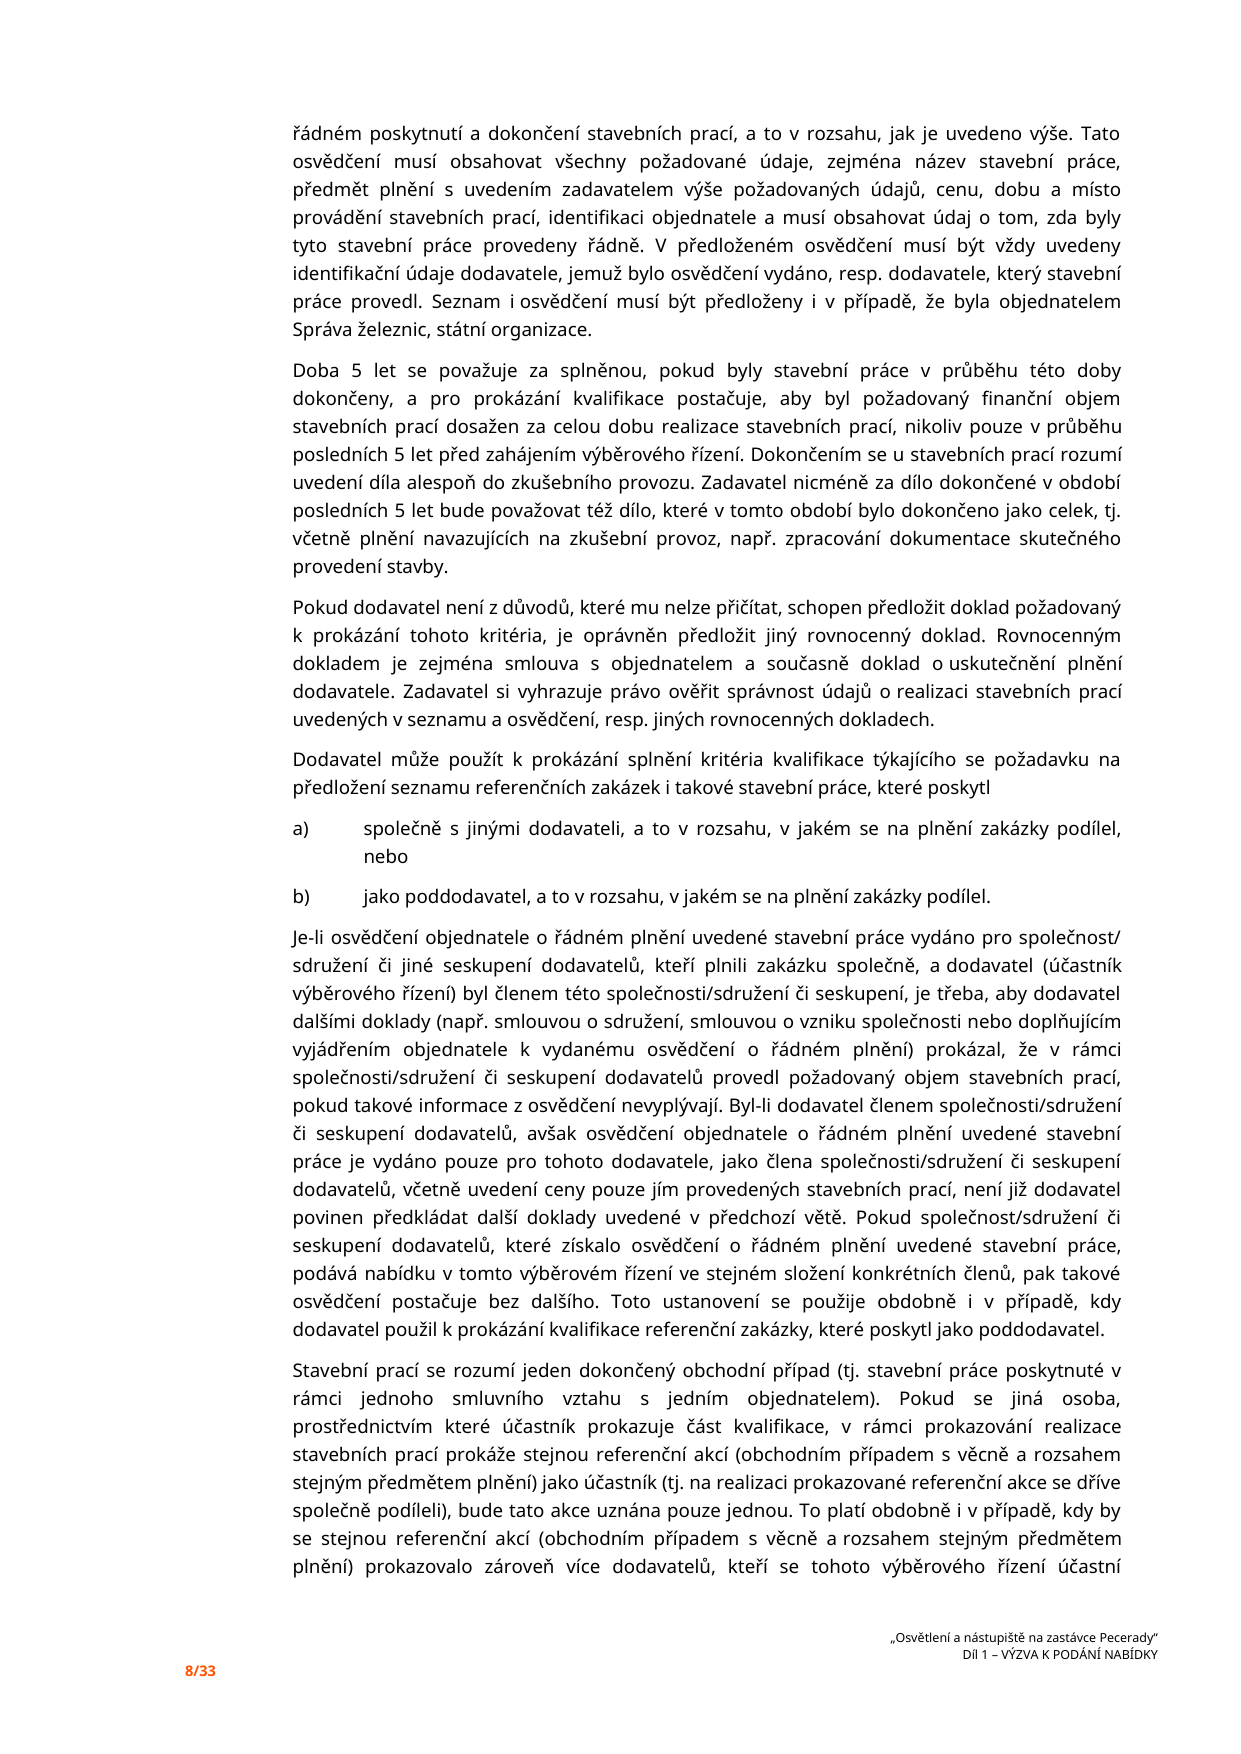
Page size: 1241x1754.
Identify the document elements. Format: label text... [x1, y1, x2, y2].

text b) jako poddodavatel, a to v rozsahu, v jakém se na plnění zakázky podílel. [292, 884, 1122, 909]
text a) společně s jinými dodavateli, a to v rozsahu, v jakém se na plnění zakázky podílel, nebo [292, 815, 1122, 869]
text Je-li osvědčení objednatele o řádném plnění uvedené stavební práce vydáno pro společnost/ sdružení či jiné seskupení dodavatelů, kteří plnili zakázku společně, a dodavatel (účastník výběrového řízení) byl členem této společnosti/sdružení či seskupení, je třeba, aby dodavatel dalšími doklady (např. smlouvou o sdružení, smlouvou o vzniku společnosti nebo doplňujícím vyjádřením objednatele k vydanému osvědčení o řádném plnění) prokázal, že v rámci společnosti/sdružení či seskupení dodavatelů provedl požadovaný objem stavebních prací, pokud takové informace z osvědčení nevyplývají. Byl-li dodavatel členem společnosti/sdružení či seskupení dodavatelů, avšak osvědčení objednatele o řádném plnění uvedené stavební práce je vydáno pouze pro tohoto dodavatele, jako člena společnosti/sdružení či seskupení dodavatelů, včetně uvedení ceny pouze jím provedených stavebních prací, není již dodavatel povinen předkládat další doklady uvedené v předchozí větě. Pokud společnost/sdružení či seskupení dodavatelů, které získalo osvědčení o řádném plnění uvedené stavební práce, podává nabídku v tomto výběrovém řízení ve stejném složení konkrétních členů, pak takové osvědčení postačuje bez dalšího. Toto ustanovení se použije obdobně i v případě, kdy dodavatel použil k prokázání kvalifikace referenční zakázky, které poskytl jako poddodavatel. [292, 924, 1122, 1342]
text Dodavatel může použít k prokázání splnění kritéria kvalifikace týkajícího se požadavku na předložení seznamu referenčních zakázek i takové stavební práce, které poskytl [292, 747, 1122, 800]
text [292, 121, 1122, 342]
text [292, 1357, 1122, 1579]
text Pokud dodavatel není z důvodů, které mu nelze přičítat, schopen předložit doklad požadovaný k prokázání tohoto kritéria, je oprávněn předložit jiný rovnocenný doklad. Rovnocenným dokladem je zejména smlouva s objednatelem a současně doklad o uskutečnění plnění dodavatele. Zadavatel si vyhrazuje právo ověřit správnost údajů o realizaci stavebních prací uvedených v seznamu a osvědčení, resp. jiných rovnocenných dokladech. [292, 594, 1122, 732]
text Doba 5 let se považuje za splněnou, pokud byly stavební práce v průběhu této doby dokončeny, a pro prokázání kvalifikace postačuje, aby byl požadovaný finanční objem stavebních prací dosažen za celou dobu realizace stavebních prací, nikoliv pouze v průběhu posledních 5 let před zahájením výběrového řízení. Dokončením se u stavebních prací rozumí uvedení díla alespoň do zkušebního provozu. Zadavatel nicméně za dílo dokončené v období posledních 5 let bude považovat též dílo, které v tomto období bylo dokončeno jako celek, tj. včetně plnění navazujících na zkušební provoz, např. zpracování dokumentace skutečného provedení stavby. [292, 357, 1122, 579]
